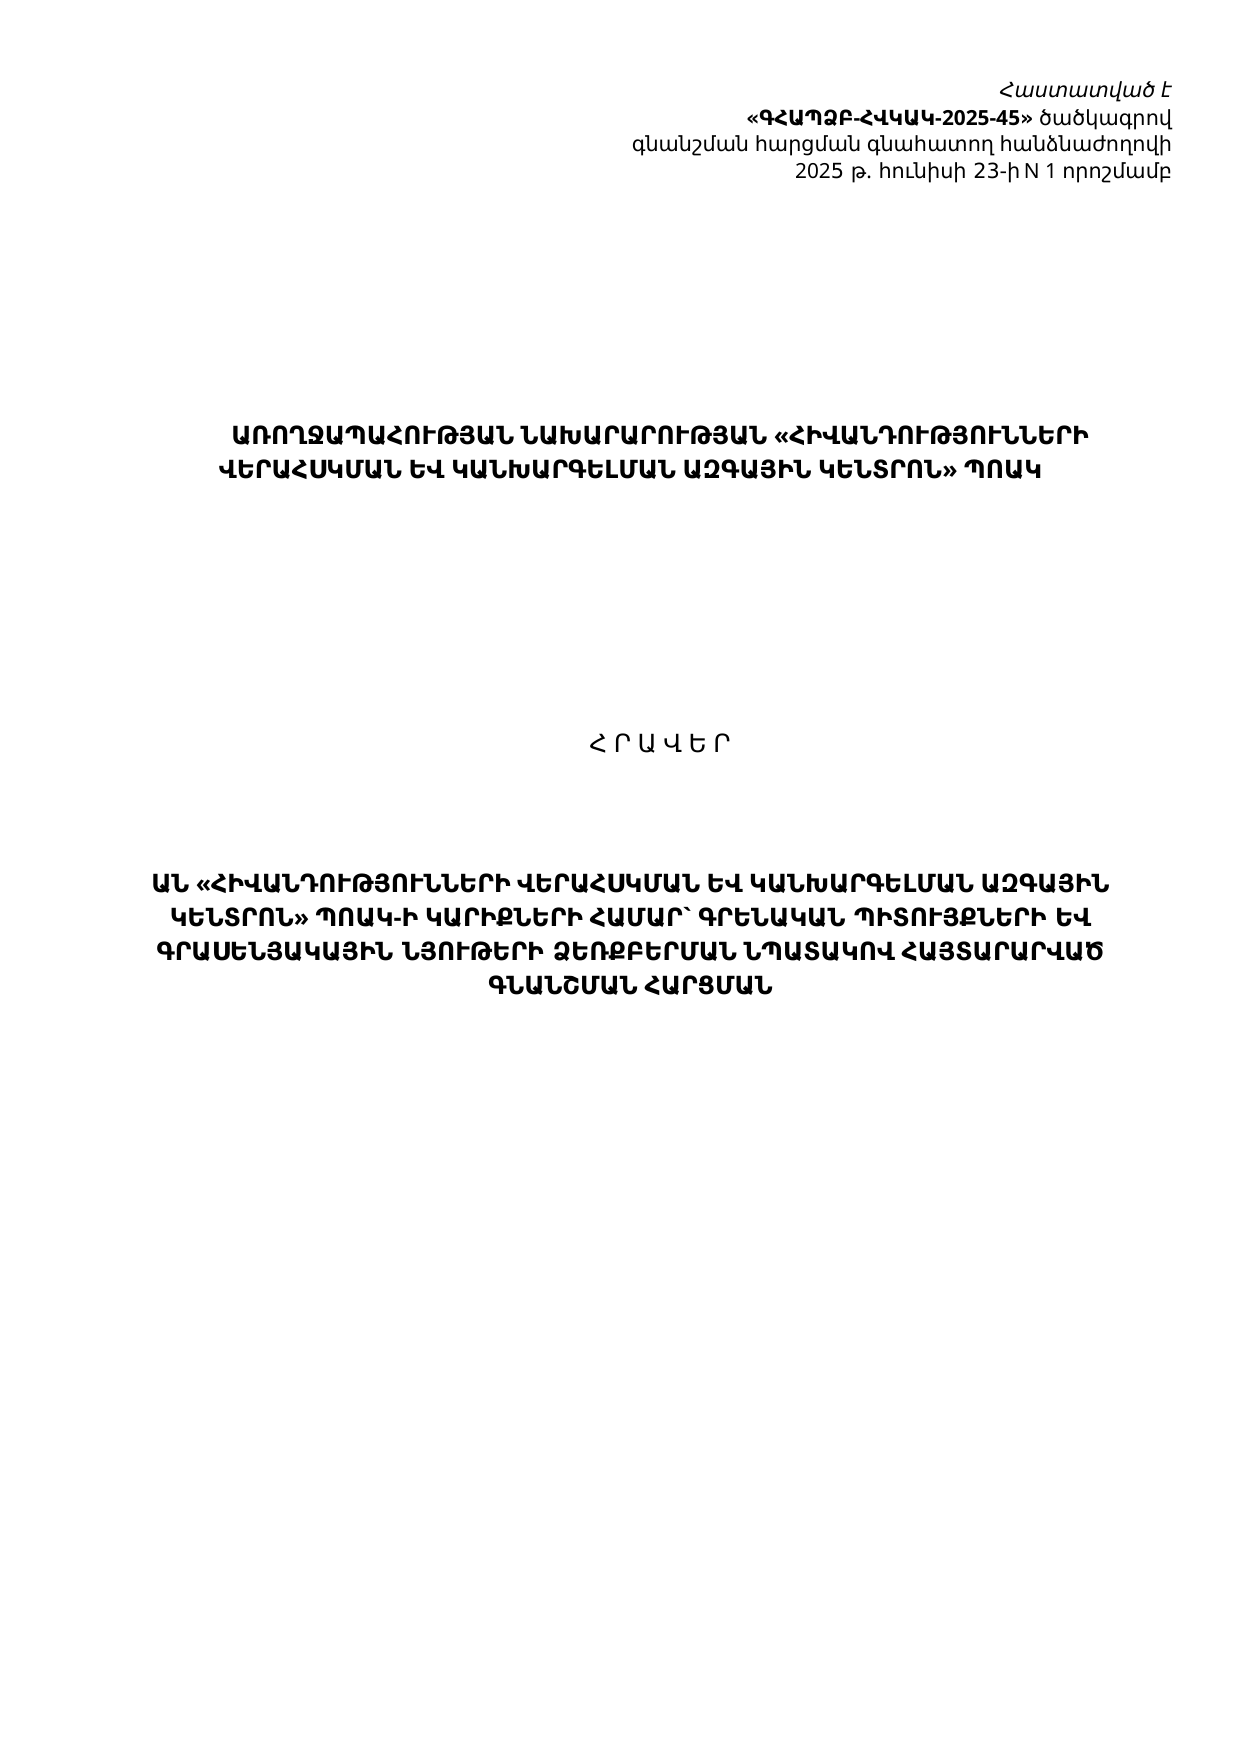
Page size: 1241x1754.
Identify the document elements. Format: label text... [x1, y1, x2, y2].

text գնանշման հարցման գնահատող հանձնաժողովի [89, 132, 1172, 156]
text ԱՌՈՂՋԱՊԱՀՈՒԹՅԱՆ ՆԱԽԱՐԱՐՈՒԹՅԱՆ «ՀԻՎԱՆԴՈՒԹՅՈՒՆՆԵՐԻ ՎԵՐԱՀՍԿՄԱՆ ԵՎ ԿԱՆԽԱՐԳԵԼՄԱՆ ԱԶԳԱՅԻՆ ԿԵՆՏՐՈՆ» ՊՈԱԿ [89, 417, 1172, 486]
text «ԳՀԱՊՁԲ-ՀՎԿԱԿ-2025-45» ծածկագրով [89, 103, 1172, 132]
text Հ Ր Ա Վ Ե Ր [89, 726, 1172, 759]
text Հաստատված է [89, 75, 1171, 103]
text 2025 թ. հունիսի 23-ի N 1 որոշմամբ [89, 156, 1172, 184]
text ԱՆ «ՀԻՎԱՆԴՈՒԹՅՈՒՆՆԵՐԻ ՎԵՐԱՀՍԿՄԱՆ ԵՎ ԿԱՆԽԱՐԳԵԼՄԱՆ ԱԶԳԱՅԻՆ ԿԵՆՏՐՈՆ» ՊՈԱԿ-Ի ԿԱՐԻՔՆԵՐԻ ՀԱՄԱՐ` ԳՐԵՆԱԿԱՆ ՊԻՏՈՒՅՔՆԵՐԻ ԵՎ ԳՐԱՍԵՆՅԱԿԱՅԻՆ ՆՅՈՒԹԵՐԻ ՁԵՌՔԲԵՐՄԱՆ ՆՊԱՏԱԿՈՎ ՀԱՅՏԱՐԱՐՎԱԾ ԳՆԱՆՇՄԱՆ ՀԱՐՑՄԱՆ [89, 865, 1172, 1001]
